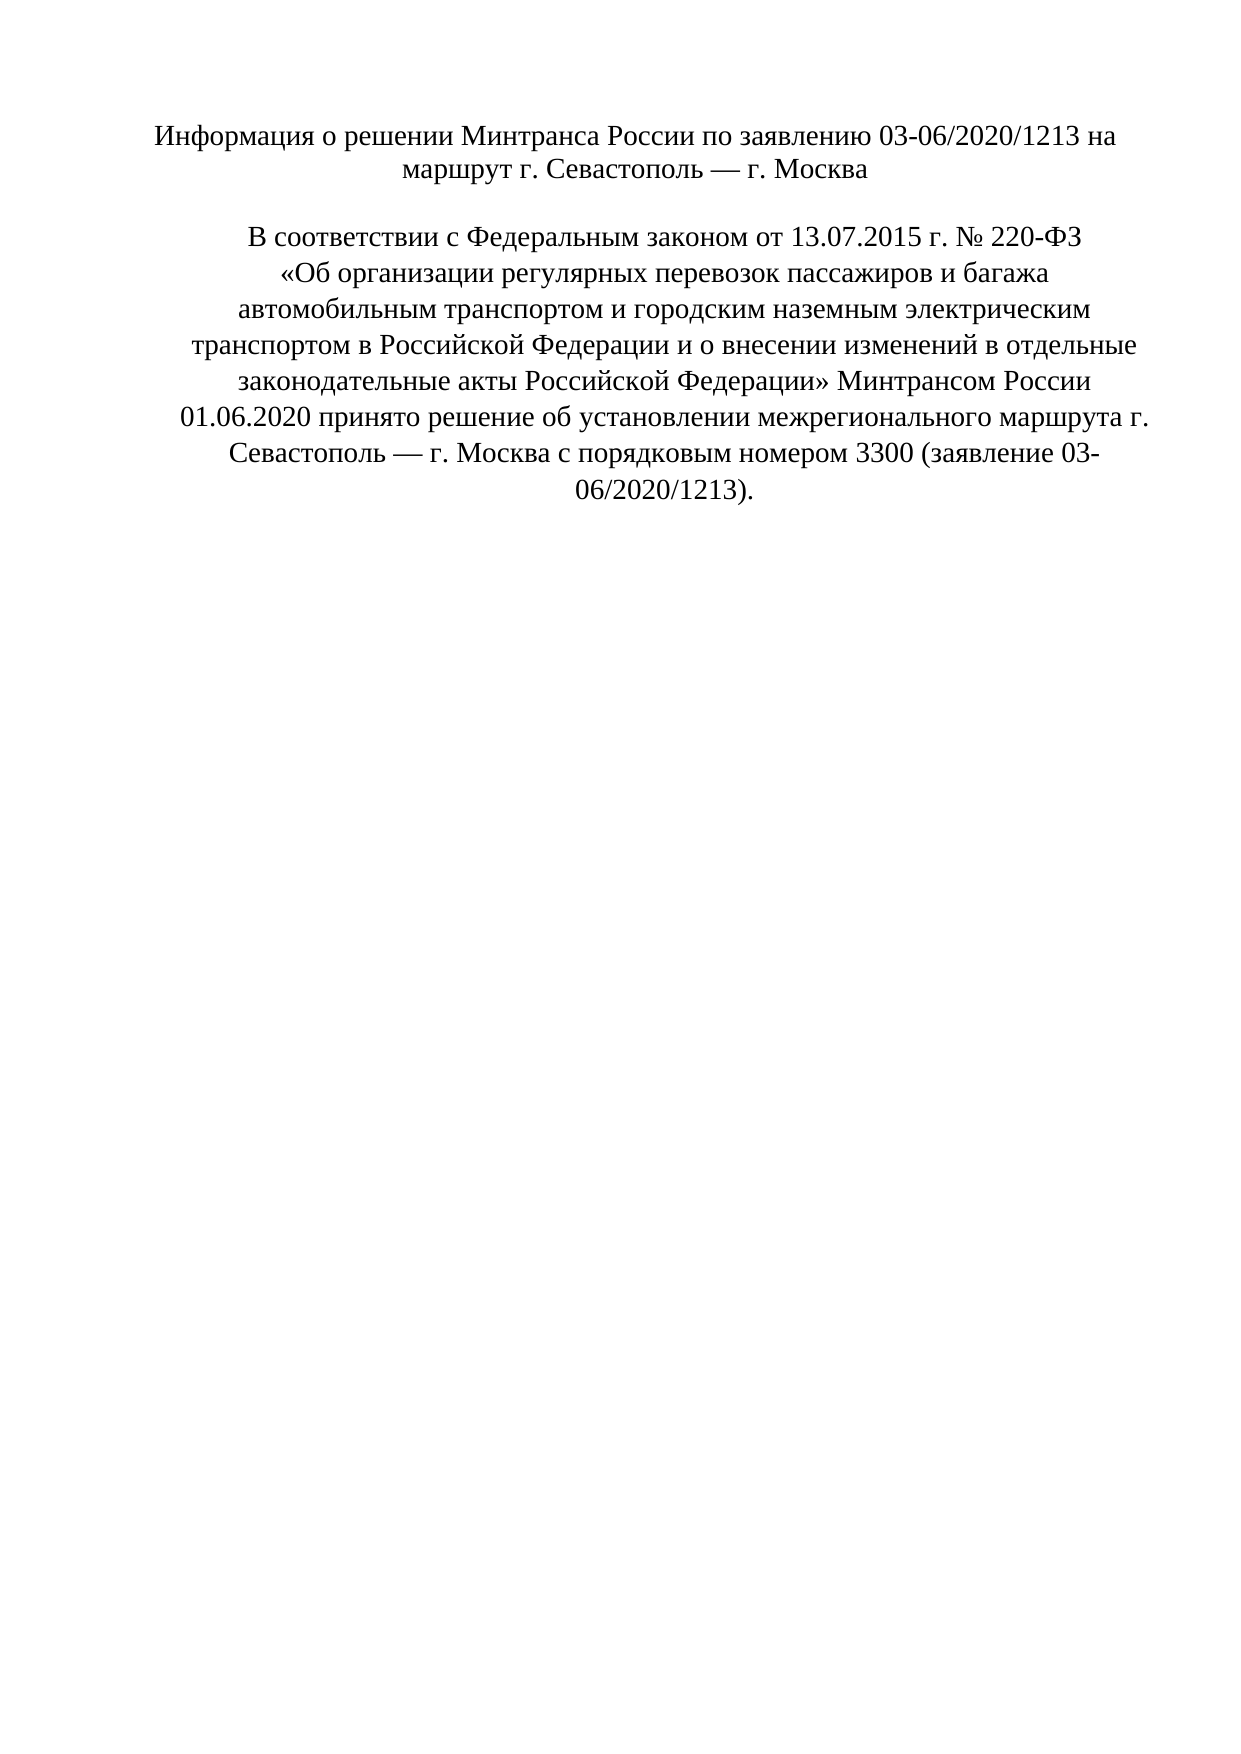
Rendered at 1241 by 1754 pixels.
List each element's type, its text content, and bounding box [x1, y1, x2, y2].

text В соответствии с Федеральным законом от 13.07.2015 г. № 220-ФЗ «Об организации регулярных перевозок пассажиров и багажа автомобильным транспортом и городским наземным электрическим транспортом в Российской Федерации и о внесении изменений в отдельные законодательные акты Российской Федерации» Минтрансом России 01.06.2020 принято решение об установлении межрегионального маршрута г. Севастополь — г. Москва с порядковым номером 3300 (заявление 03-06/2020/1213). [177, 219, 1152, 505]
text Информация о решении Минтранса России по заявлению 03-06/2020/1213 на маршрут г. Севастополь — г. Москва [118, 118, 1152, 185]
